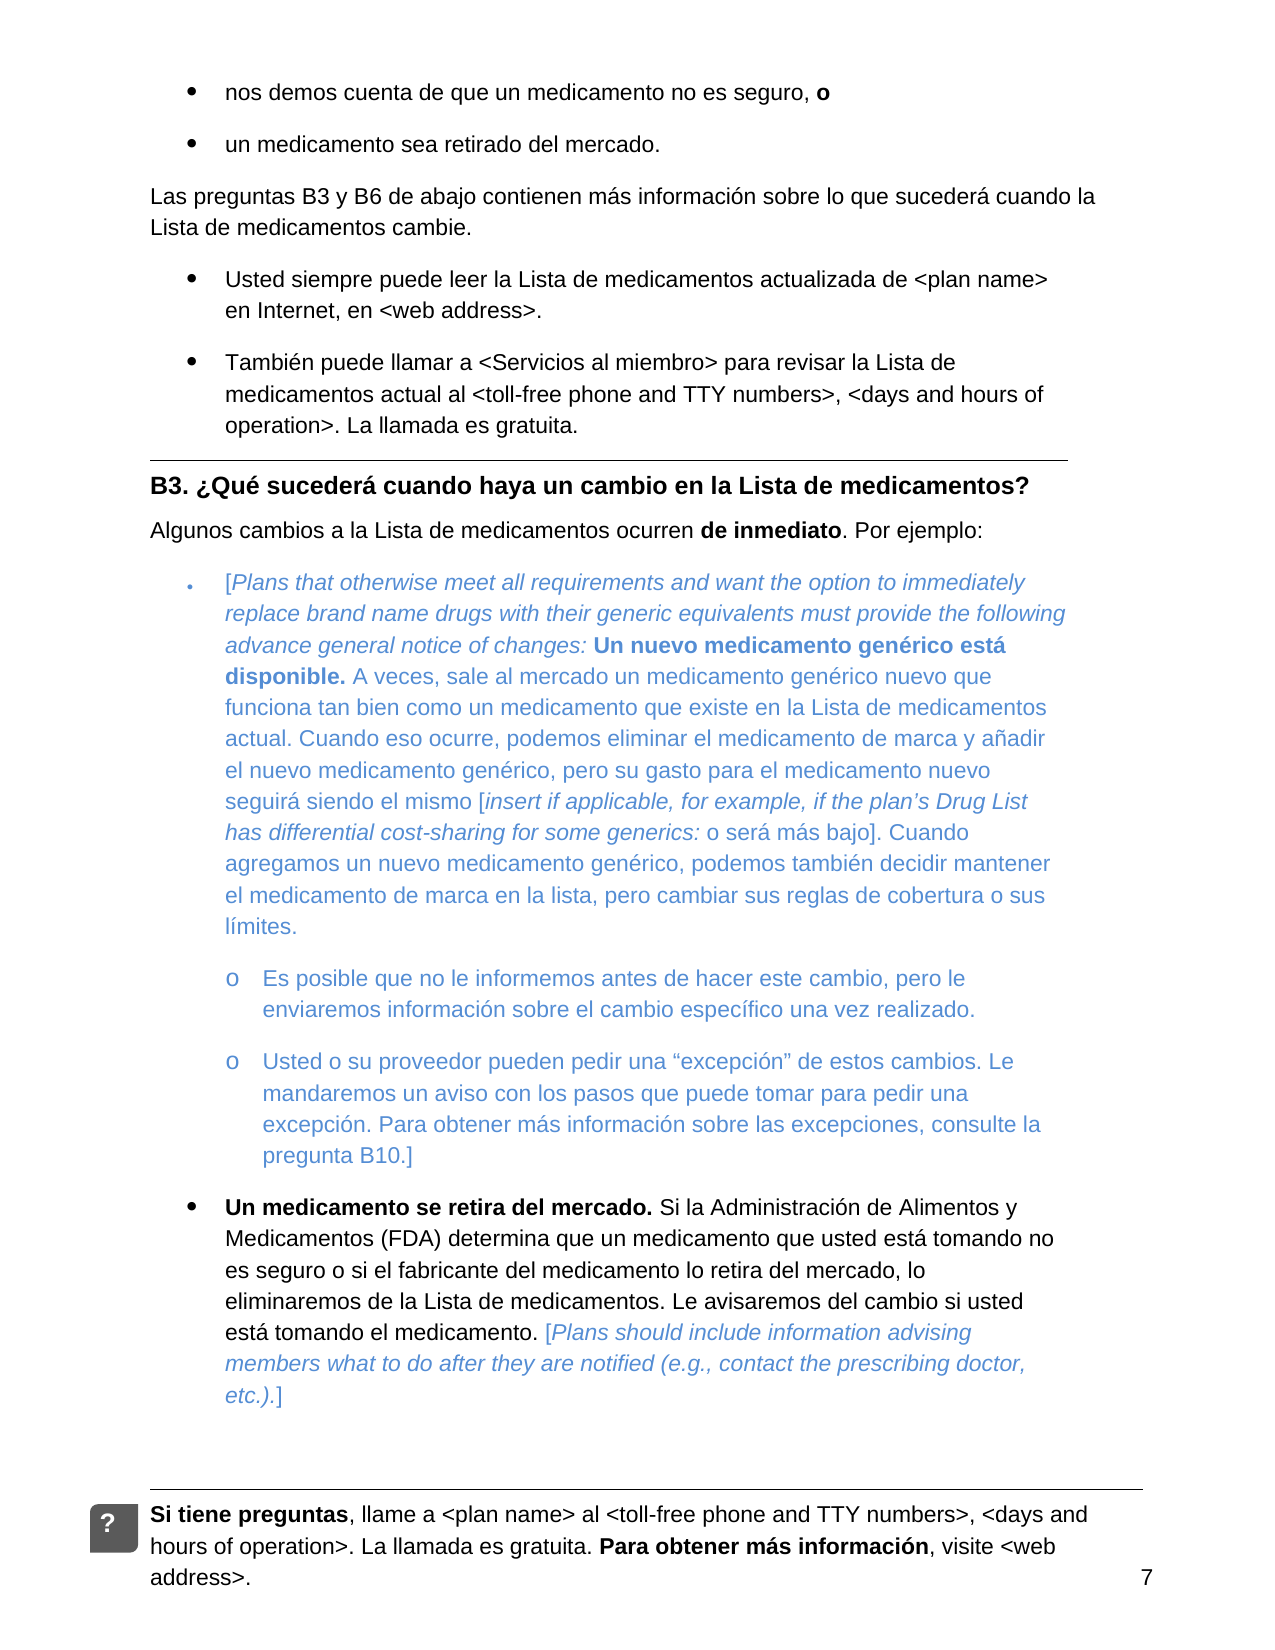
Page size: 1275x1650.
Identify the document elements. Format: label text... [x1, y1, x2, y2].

text Las preguntas B3 y B6 de abajo contienen más información sobre lo que sucederá cuando la Lista de medicamentos cambie. [150, 179, 1143, 242]
text Un medicamento se retira del mercado. Si la Administración de Alimentos y Medicamentos (FDA) determina que un medicamento que usted está tomando no es seguro o si el fabricante del medicamento lo retira del mercado, lo eliminaremos de la Lista de medicamentos. Le avisaremos del cambio si usted está tomando el medicamento. [Plans should include information advising members what to do after they are notified (e.g., contact the prescribing doctor, etc.).] [187, 1191, 1068, 1409]
text un medicamento sea retirado del mercado. [187, 127, 1068, 158]
text Algunos cambios a la Lista de medicamentos ocurren de inmediato. Por ejemplo: [150, 513, 1143, 545]
list Es posible que no le informemos antes de hacer este cambio, pero le enviaremos información sobre el cambio específico una vez realizado. [225, 961, 1068, 1024]
list Usted o su proveedor pueden pedir una “excepción” de estos cambios. Le mandaremos un aviso con los pasos que puede tomar para pedir una excepción. Para obtener más información sobre las excepciones, consulte la pregunta B10.] [225, 1045, 1068, 1170]
list También puede llamar a <Servicios al miembro> para revisar la Lista de medicamentos actual al <toll-free phone and TTY numbers>, <days and hours of operation>. La llamada es gratuita. [187, 346, 1068, 439]
list [Plans that otherwise meet all requirements and want the option to immediately replace brand name drugs with their generic equivalents must provide the following advance general notice of changes: Un nuevo medicamento genérico está disponible. A veces, sale al mercado un medicamento genérico nuevo que funciona tan bien como un medicamento que existe en la Lista de medicamentos actual. Cuando eso ocurre, podemos eliminar el medicamento de marca y añadir el nuevo medicamento genérico, pero su gasto para el medicamento nuevo seguirá siendo el mismo [insert if applicable, for example, if the plan’s Drug List has differential cost-sharing for some generics: o será más bajo]. Cuando agregamos un nuevo medicamento genérico, podemos también decidir mantener el medicamento de marca en la lista, pero cambiar sus reglas de cobertura o sus límites. [187, 566, 1068, 941]
list Usted siempre puede leer la Lista de medicamentos actualizada de <plan name> en Internet, en <web address>. [187, 262, 1068, 325]
list nos demos cuenta de que un medicamento no es seguro, o [187, 75, 1068, 106]
subtitle B3. ¿Qué sucederá cuando haya un cambio en la Lista de medicamentos? [150, 461, 1068, 501]
